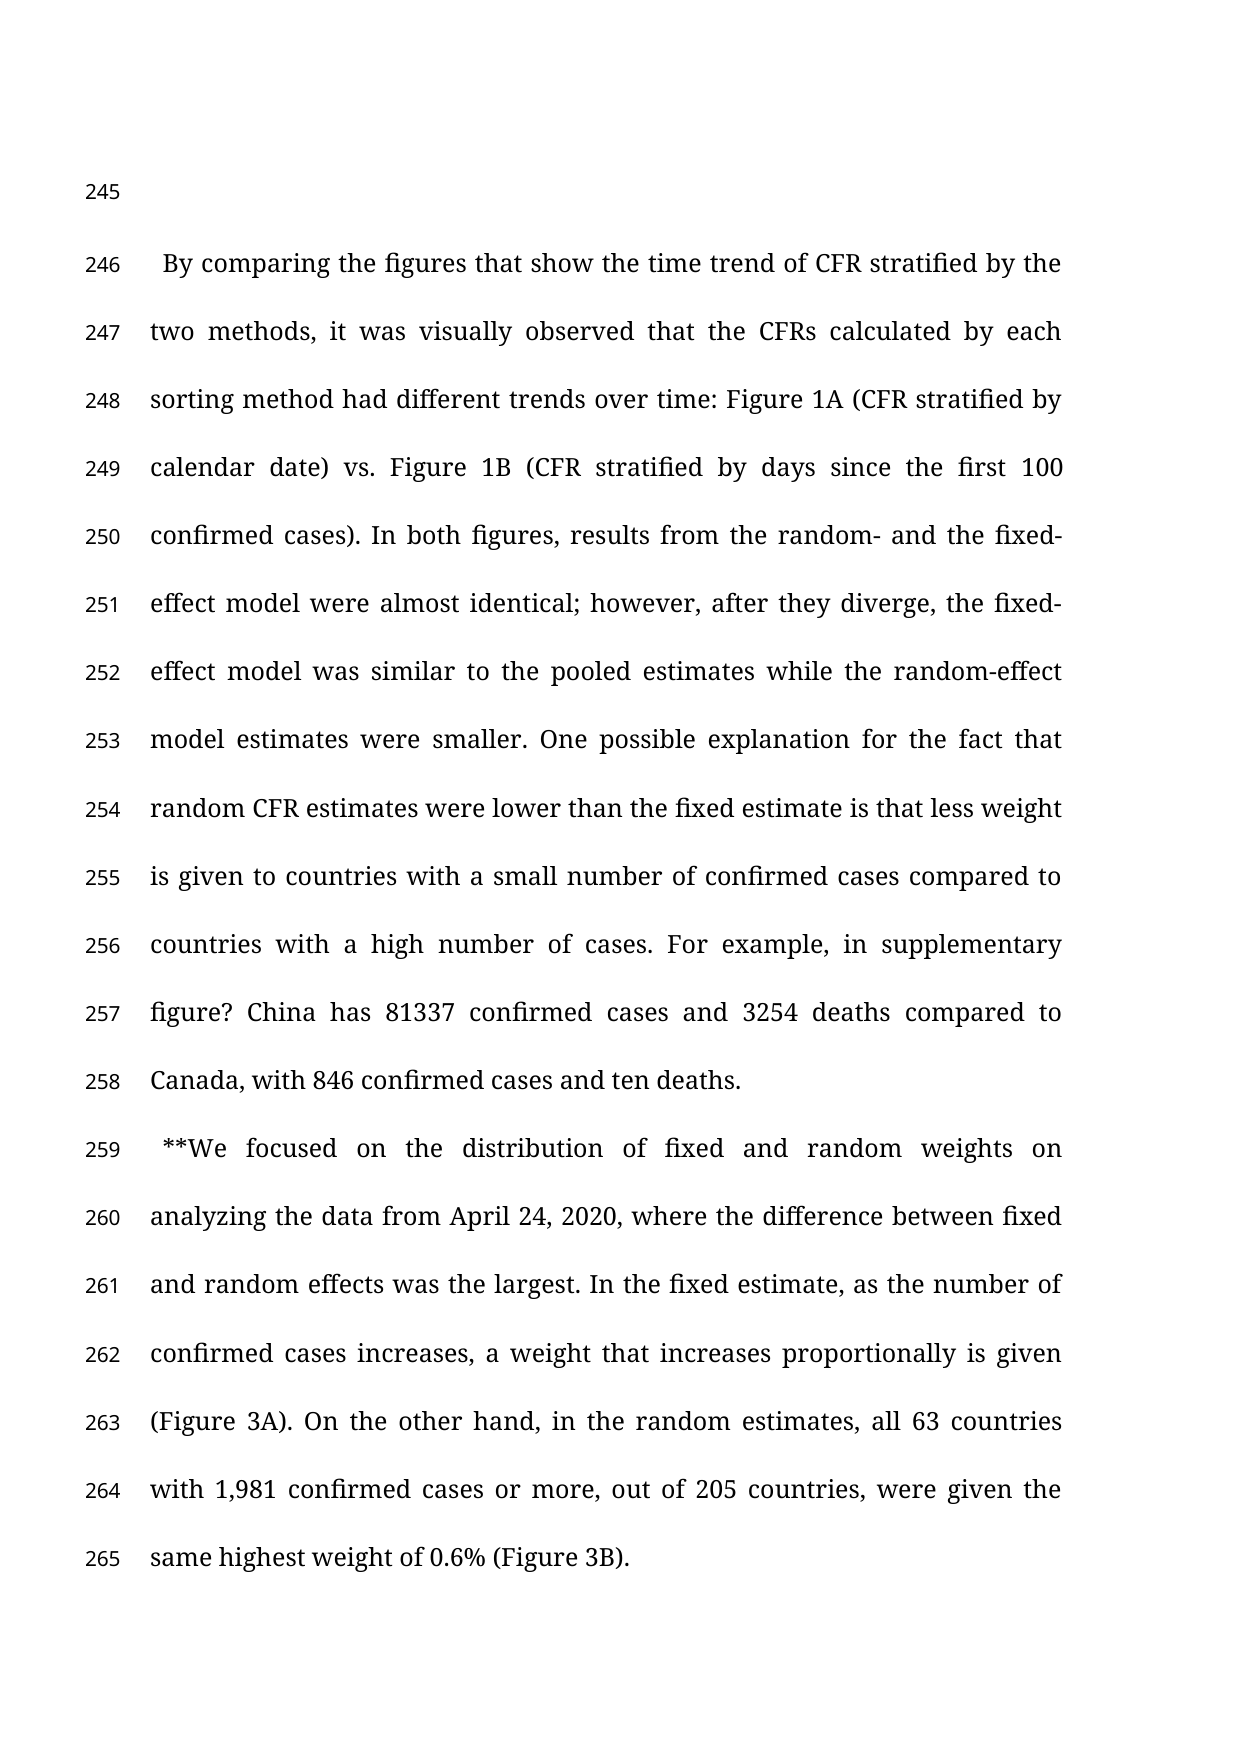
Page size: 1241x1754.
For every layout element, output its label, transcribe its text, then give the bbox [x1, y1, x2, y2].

text By comparing the figures that show the time trend of CFR stratified by the two methods, it was visually observed that the CFRs calculated by each sorting method had different trends over time: Figure 1A (CFR stratified by calendar date) vs. Figure 1B (CFR stratified by days since the first 100 confirmed cases). In both figures, results from the random- and the fixed-effect model were almost identical; however, after they diverge, the fixed-effect model was similar to the pooled estimates while the random-effect model estimates were smaller. One possible explanation for the fact that random CFR estimates were lower than the fixed estimate is that less weight is given to countries with a small number of confirmed cases compared to countries with a high number of cases. For example, in supplementary figure? China has 81337 confirmed cases and 3254 deaths compared to Canada, with 846 confirmed cases and ten deaths. [150, 245, 1063, 1097]
text **We focused on the distribution of fixed and random weights on analyzing the data from April 24, 2020, where the difference between fixed and random effects was the largest. In the fixed estimate, as the number of confirmed cases increases, a weight that increases proportionally is given (Figure 3A). On the other hand, in the random estimates, all 63 countries with 1,981 confirmed cases or more, out of 205 countries, were given the same highest weight of 0.6% (Figure 3B). [150, 1131, 1063, 1574]
